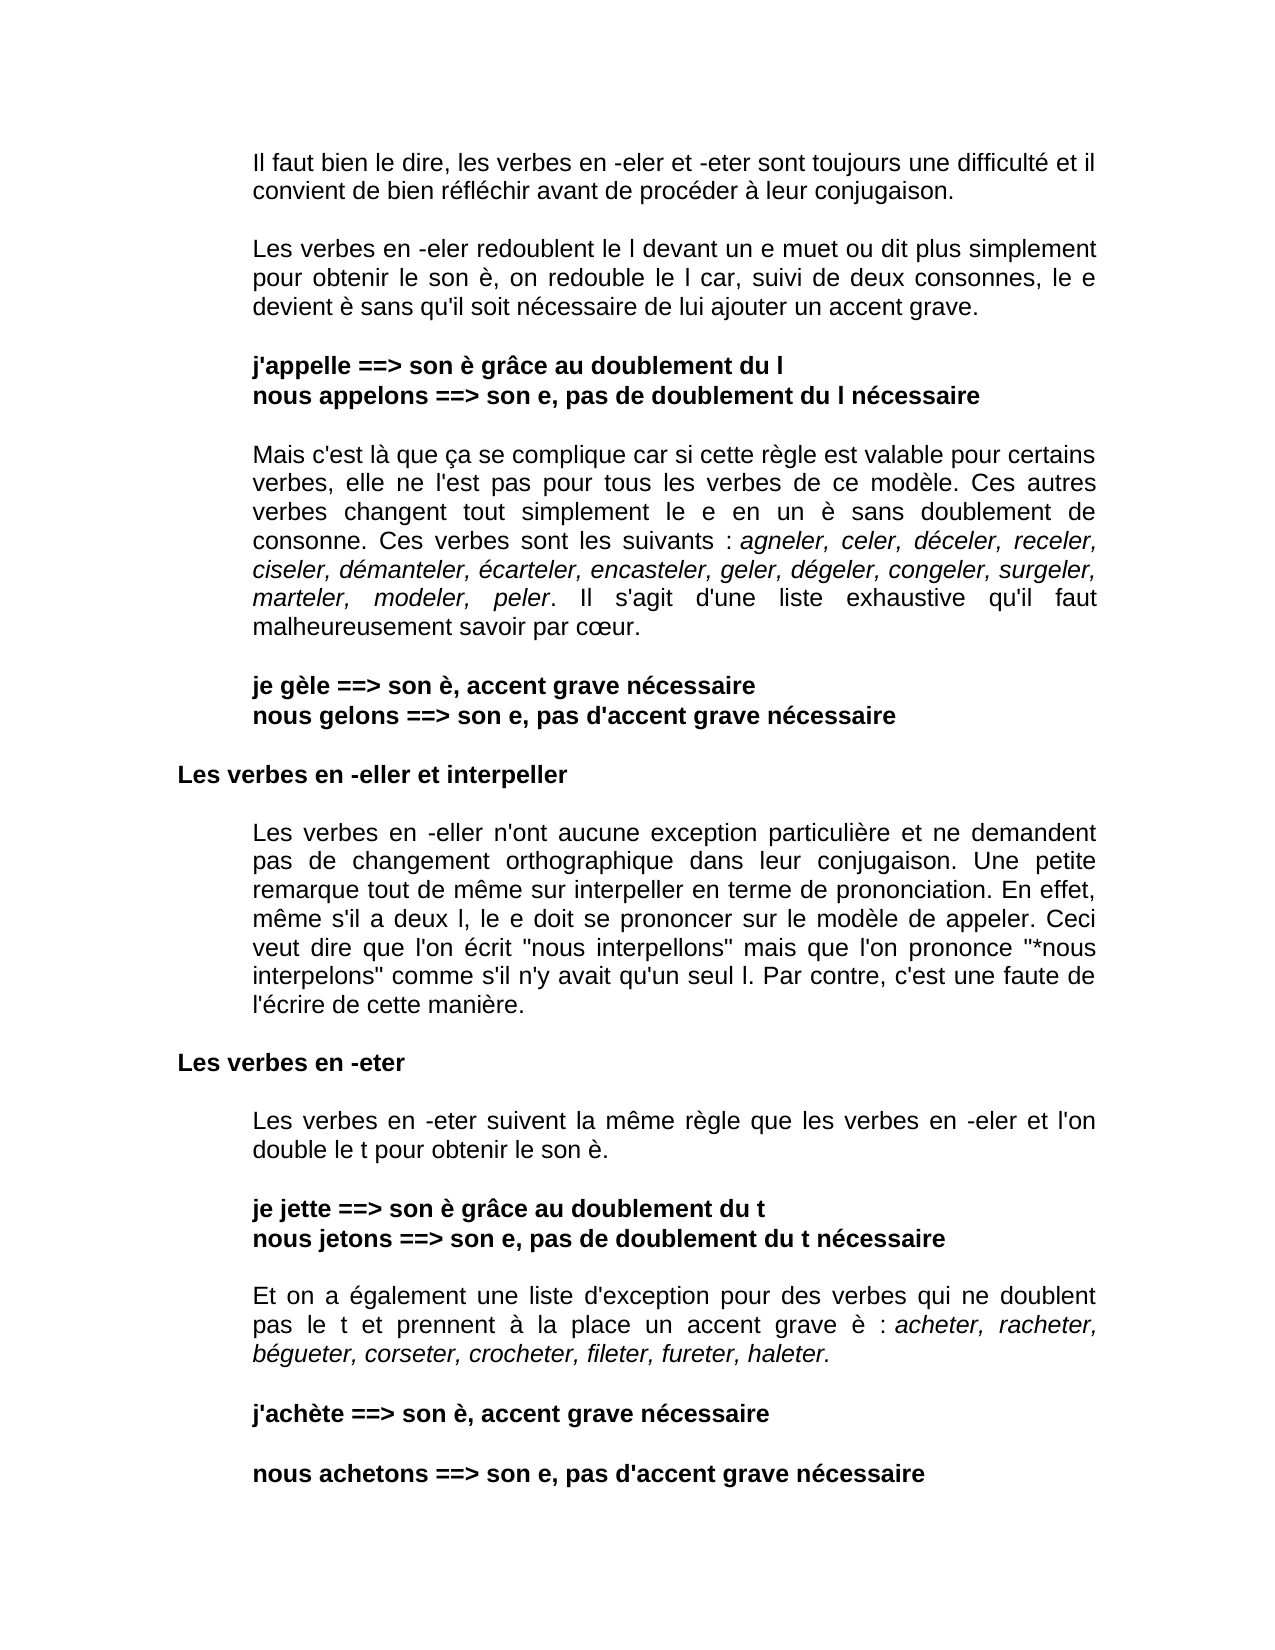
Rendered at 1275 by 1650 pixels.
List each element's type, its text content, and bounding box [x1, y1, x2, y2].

text je gèle ==> son è, accent grave nécessaire [252, 670, 1098, 700]
text Il faut bien le dire, les verbes en -eler et -eter sont toujours une difficulté et il convient de bien réfléchir avant de procéder à leur conjugaison. [252, 148, 1098, 205]
text nous gelons ==> son e, pas d'accent grave nécessaire [252, 700, 1098, 730]
text Les verbes en -eter suivent la même règle que les verbes en -eler et l'on double le t pour obtenir le son è. [252, 1106, 1098, 1163]
text Et on a également une liste d'exception pour des verbes qui ne doublent pas le t et prennent à la place un accent grave è : acheter, racheter, bégueter, corseter, crocheter, fileter, fureter, haleter. [252, 1281, 1098, 1368]
text nous appelons ==> son e, pas de doublement du l nécessaire [252, 380, 1098, 410]
text nous achetons ==> son e, pas d'accent grave nécessaire [252, 1428, 1098, 1488]
subtitle Les verbes en -eter [177, 1048, 1098, 1077]
text j'appelle ==> son è grâce au doublement du l [252, 350, 1098, 380]
text je jette ==> son è grâce au doublement du t [252, 1193, 1098, 1223]
text j'achète ==> son è, accent grave nécessaire [252, 1398, 1098, 1428]
text nous jetons ==> son e, pas de doublement du t nécessaire [252, 1223, 1098, 1253]
subtitle Les verbes en -eller et interpeller [177, 760, 1098, 788]
text Les verbes en -eller n'ont aucune exception particulière et ne demandent pas de changement orthographique dans leur conjugaison. Une petite remarque tout de même sur interpeller en terme de prononciation. En effet, même s'il a deux l, le e doit se prononcer sur le modèle de appeler. Ceci veut dire que l'on écrit "nous interpellons" mais que l'on prononce "*nous interpelons" comme s'il n'y avait qu'un seul l. Par contre, c'est une faute de l'écrire de cette manière. [252, 818, 1098, 1019]
text Les verbes en -eler redoublent le l devant un e muet ou dit plus simplement pour obtenir le son è, on redouble le l car, suivi de deux consonnes, le e devient è sans qu'il soit nécessaire de lui ajouter un accent grave. [252, 234, 1098, 321]
text Mais c'est là que ça se complique car si cette règle est valable pour certains verbes, elle ne l'est pas pour tous les verbes de ce modèle. Ces autres verbes changent tout simplement le e en un è sans doublement de consonne. Ces verbes sont les suivants : agneler, celer, déceler, receler, ciseler, démanteler, écarteler, encasteler, geler, dégeler, congeler, surgeler, marteler, modeler, peler. Il s'agit d'une liste exhaustive qu'il faut malheureusement savoir par cœur. [252, 440, 1098, 641]
